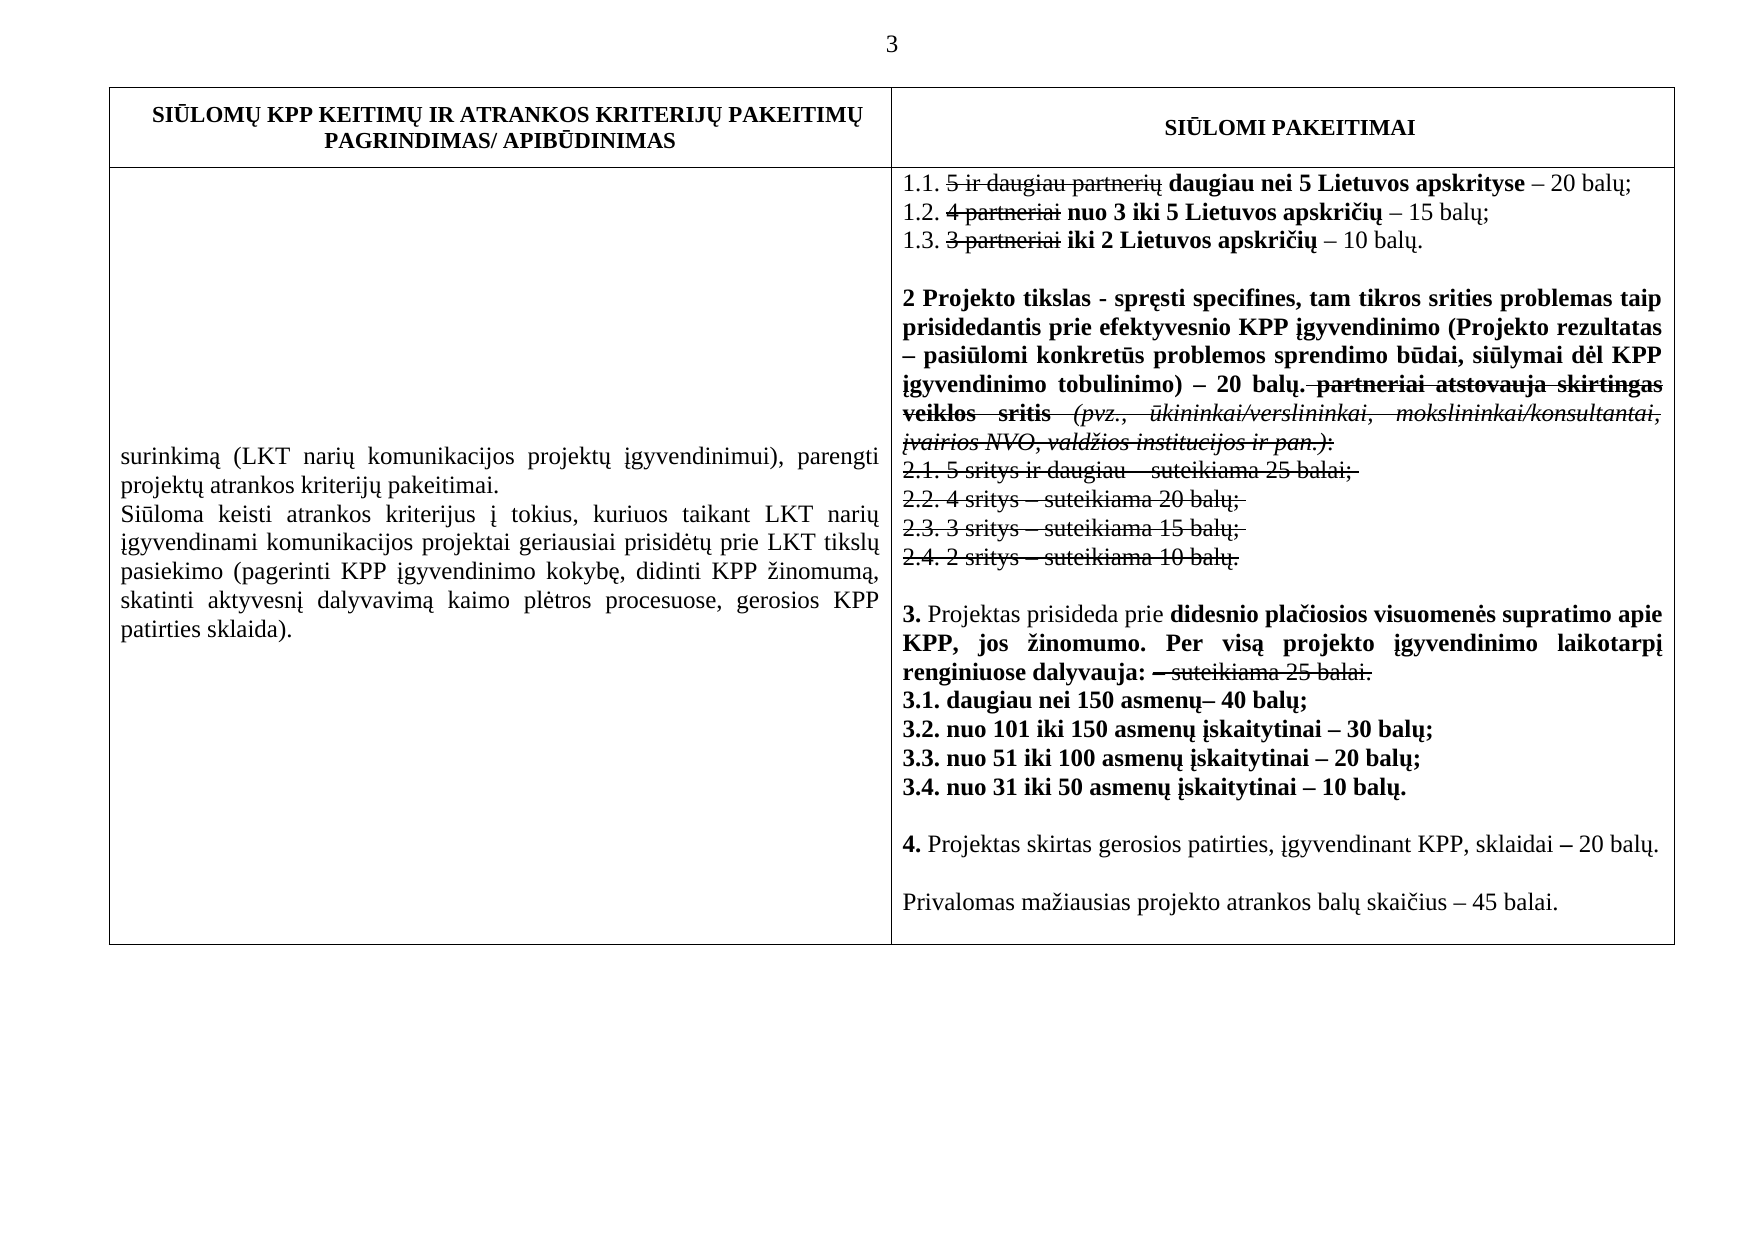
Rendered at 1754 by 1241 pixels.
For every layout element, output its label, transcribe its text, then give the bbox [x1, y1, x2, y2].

table_header SIŪLOMŲ KPP KEITIMŲ IR ATRANKOS KRITERIJŲ PAKEITIMŲ PAGRINDIMAS/ APIBŪDINIMAS [110, 88, 891, 167]
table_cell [110, 168, 891, 944]
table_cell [892, 168, 1674, 944]
table_header SIŪLOMI PAKEITIMAI [892, 88, 1674, 167]
